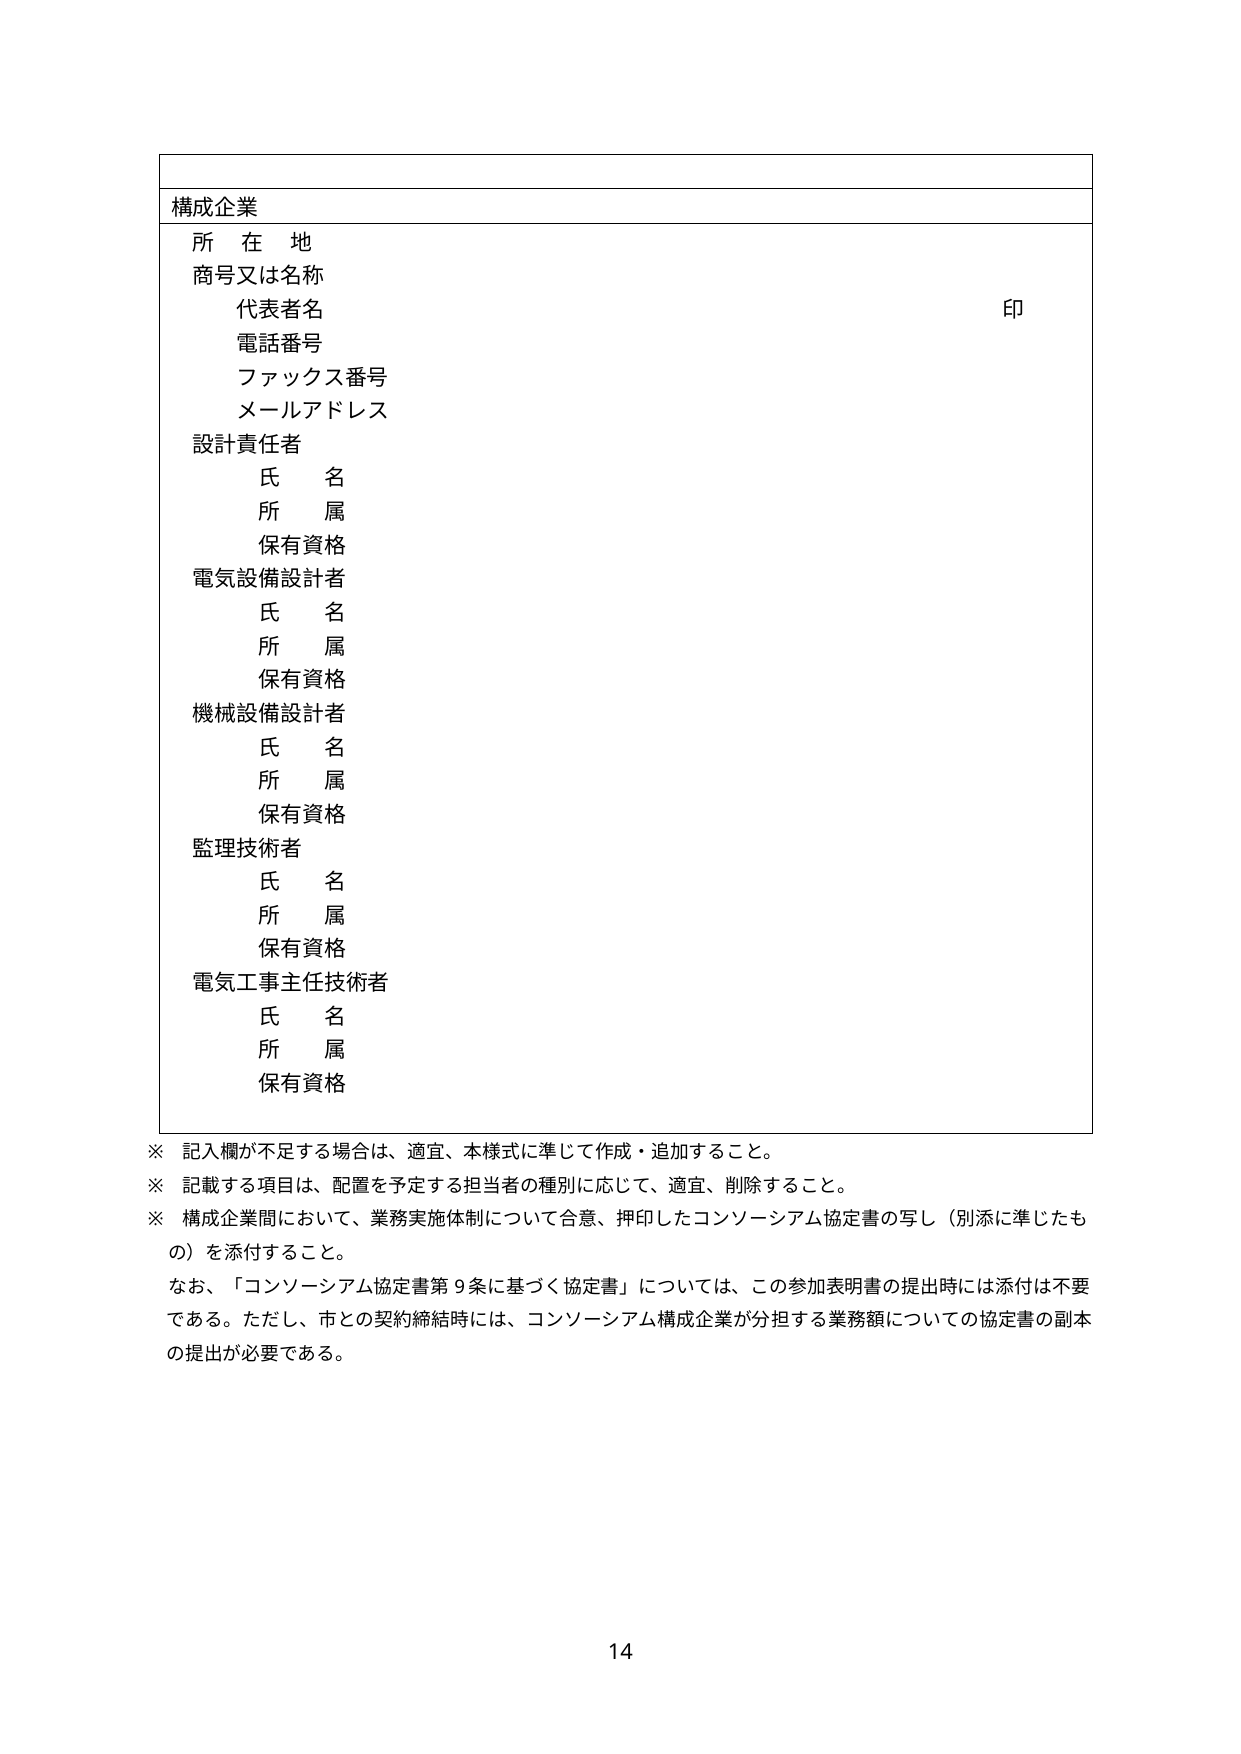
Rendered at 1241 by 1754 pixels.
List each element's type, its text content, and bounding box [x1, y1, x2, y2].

table_cell 所 在 地 商号又は名称 代表者名 印 電話番号 ファックス番号 メールアドレス 設計責任者 氏 名 所 属 保有資格 電気設備設計者 氏 名 所 属 保有資格 機械設備設計者 氏 名 所 属 保有資格 監理技術者 氏 名 所 属 保有資格 電気工事主任技術者 氏 名 所 属 保有資格 [160, 224, 1092, 1132]
text ※ 記載する項目は、配置を予定する担当者の種別に応じて、適宜、削除すること。 [148, 1167, 1092, 1201]
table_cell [160, 155, 1092, 188]
text ※ 構成企業間において、業務実施体制について合意、押印したコンソーシアム協定書の写し（別添に準じたもの）を添付すること。 [148, 1201, 1092, 1268]
table_cell 構成企業 [160, 189, 1092, 223]
text なお、「コンソーシアム協定書第9条に基づく協定書」については、この参加表明書の提出時には添付は不要である。ただし、市との契約締結時には、コンソーシアム構成企業が分担する業務額についての協定書の副本の提出が必要である。 [148, 1268, 1092, 1369]
text ※ 記入欄が不足する場合は、適宜、本様式に準じて作成・追加すること。 [148, 1133, 1092, 1167]
